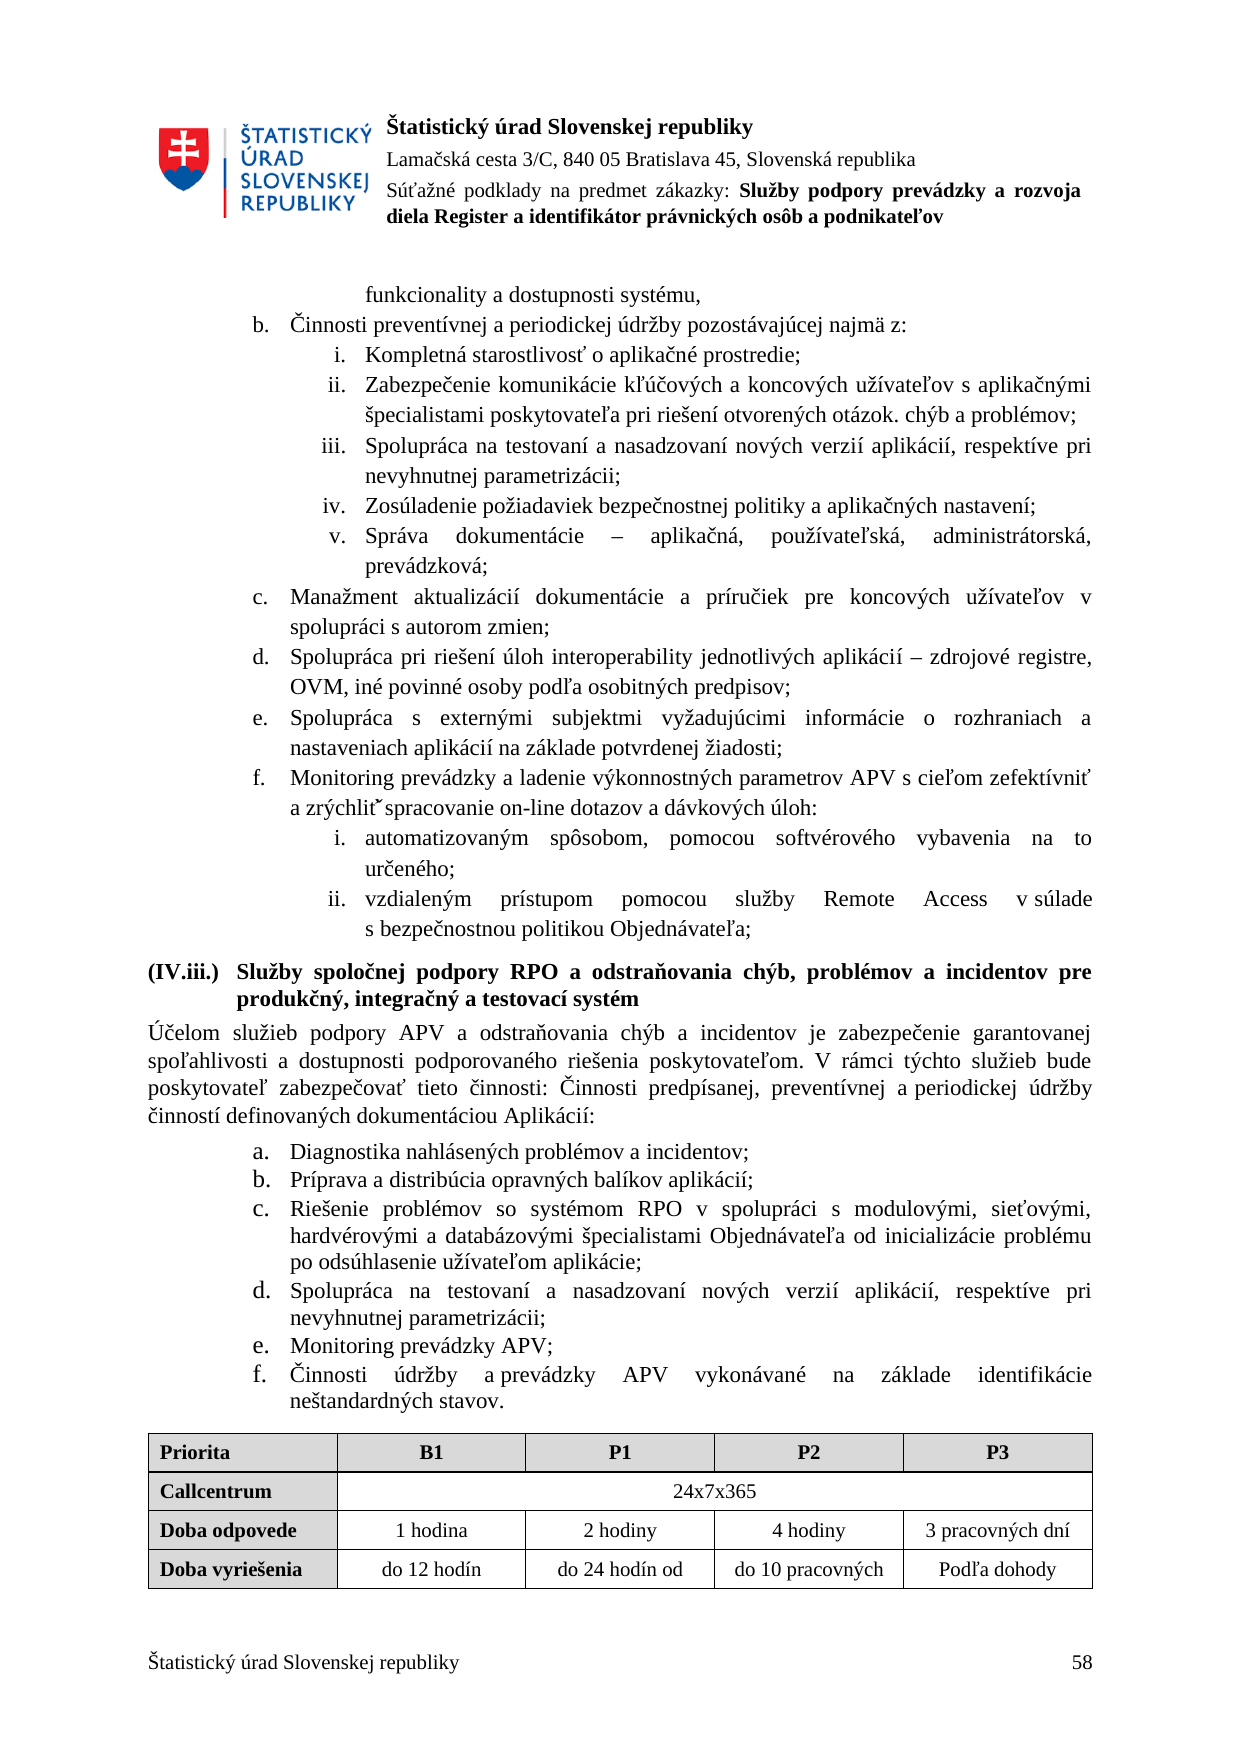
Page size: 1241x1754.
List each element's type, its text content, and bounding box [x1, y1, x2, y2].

list Manažment aktualizácií dokumentácie a príručiek pre koncových užívateľov v spolupráci s autorom zmien; [252, 583, 1092, 639]
list Spolupráca pri riešení úloh interoperability jednotlivých aplikácií – zdrojové registre, OVM, iné povinné osoby podľa osobitných predpisov; [252, 643, 1092, 700]
table_cell Doba vyriešenia [149, 1550, 337, 1588]
list automatizovaným spôsobom, pomocou softvérového vybavenia na to určeného; [346, 824, 1092, 881]
list Kompletná starostlivosť o aplikačné prostredie; [346, 341, 1092, 367]
list vzdialeným prístupom pomocou služby Remote Access v súlade s bezpečnostnou politikou Objednávateľa; [346, 885, 1092, 941]
list Spolupráca na testovaní a nasadzovaní nových verzií aplikácií, respektíve pri nevyhnutnej parametrizácii; [252, 1275, 1092, 1330]
table_cell 3 pracovných dní [904, 1511, 1092, 1549]
picture [158, 123, 372, 218]
table_cell do 10 pracovných dní [715, 1550, 903, 1588]
list Monitoring prevádzky APV; [252, 1330, 1092, 1359]
table_header P1 [526, 1434, 714, 1471]
table_cell 4 hodiny [715, 1511, 903, 1549]
list Zosúladenie požiadaviek bezpečnostnej politiky a aplikačných nastavení; [346, 492, 1092, 518]
table_cell 24x7x365 [338, 1473, 1092, 1510]
list Služby spoločnej podpory RPO a odstraňovania chýb, problémov a incidentov pre produkčný, integračný a testovací systém [148, 958, 1092, 1012]
list Spolupráca na testovaní a nasadzovaní nových verzií aplikácií, respektíve pri nevyhnutnej parametrizácii; [346, 432, 1092, 488]
list Činnosti údržby a prevádzky APV vykonávané na základe identifikácie neštandardných stavov. [252, 1359, 1092, 1414]
list Zabezpečenie komunikácie kľúčových a koncových užívateľov s aplikačnými špecialistami poskytovateľa pri riešení otvorených otázok. chýb a problémov; [346, 371, 1092, 428]
table_header Priorita [149, 1434, 337, 1471]
table_cell Callcentrum [149, 1473, 337, 1510]
table_cell do 12 hodín [338, 1550, 525, 1588]
table_cell do 24 hodín od nahlásenia [526, 1550, 714, 1588]
list Príprava a distribúcia opravných balíkov aplikácií; [252, 1164, 1092, 1193]
table_header B1 [338, 1434, 525, 1471]
table_cell Doba odpovede [149, 1511, 337, 1549]
list Monitoring prevádzky a ladenie výkonnostných parametrov APV s cieľom zefektívniť a zrýchliť̌ spracovanie on-line dotazov a dávkových úloh: [252, 764, 1092, 821]
table_cell 1 hodina [338, 1511, 525, 1549]
list Činnosti preventívnej a periodickej údržby pozostávajúcej najmä z: [252, 311, 1092, 337]
table_header P2 [715, 1434, 903, 1471]
list Riešenie problémov so systémom RPO v spolupráci s modulovými, sieťovými, hardvérovými a databázovými špecialistami Objednávateľa od inicializácie problému po odsúhlasenie užívateľom aplikácie; [252, 1193, 1092, 1275]
table_cell Podľa dohody [904, 1550, 1092, 1588]
list Správa dokumentácie – aplikačná, používateľská, administrátorská, prevádzková; [346, 522, 1092, 579]
table_cell 2 hodiny [526, 1511, 714, 1549]
text Účelom služieb podpory APV a odstraňovania chýb a incidentov je zabezpečenie garantovanej spoľahlivosti a dostupnosti podporovaného riešenia poskytovateľom. V rámci týchto služieb bude poskytovateľ zabezpečovať tieto činnosti: Činnosti predpísanej, preventívnej a periodickej údržby činností definovaných dokumentáciou Aplikácií: [148, 1019, 1092, 1128]
table_header P3 [904, 1434, 1092, 1471]
list Diagnostika nahlásených problémov a incidentov; [252, 1136, 1092, 1164]
list Spolupráca s externými subjektmi vyžadujúcimi informácie o rozhraniach a nastaveniach aplikácií na základe potvrdenej žiadosti; [252, 703, 1092, 760]
